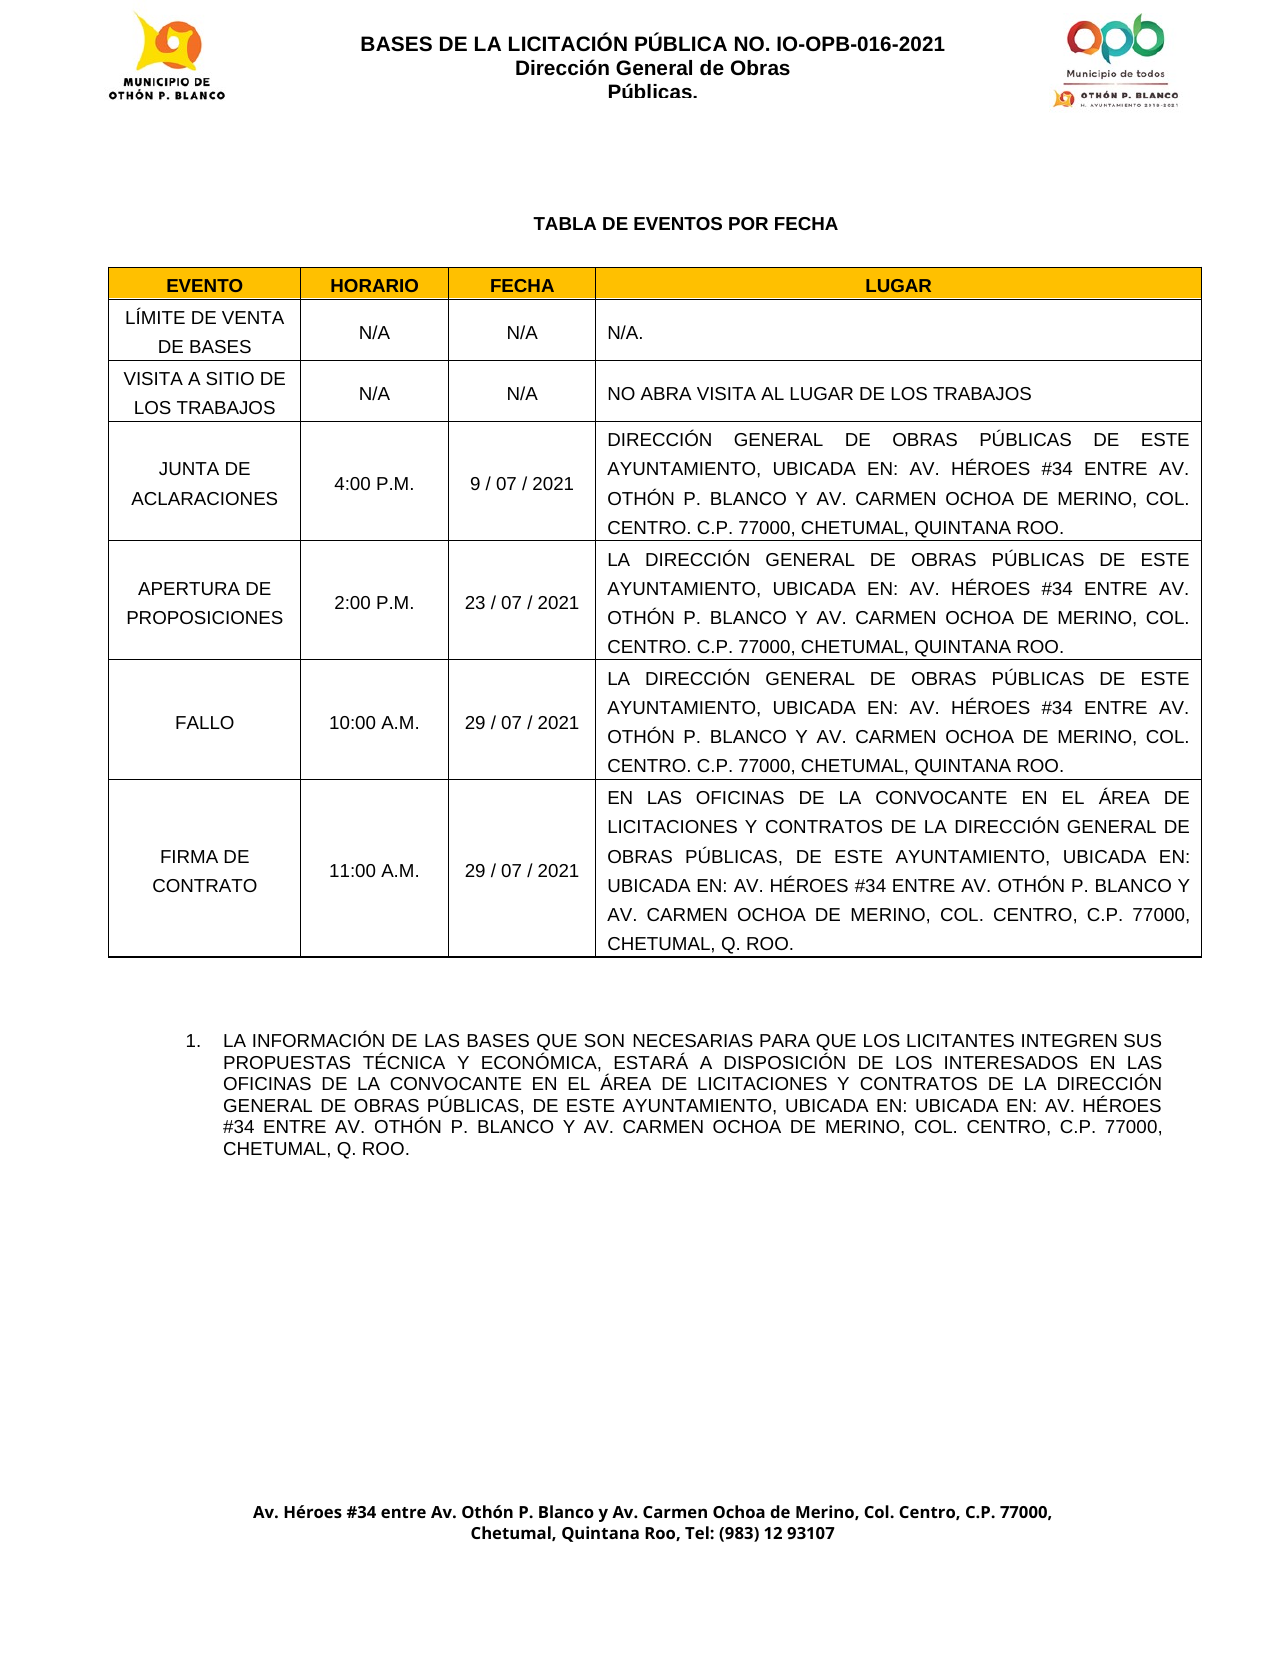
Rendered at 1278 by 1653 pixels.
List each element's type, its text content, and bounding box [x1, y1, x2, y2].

table_cell FIRMA DE CONTRATO [109, 780, 300, 956]
table_cell 23 / 07 / 2021 [449, 541, 595, 659]
table_cell N/A. [596, 300, 1201, 359]
table_cell 11:00 A.M. [301, 780, 448, 956]
table_cell 29 / 07 / 2021 [449, 660, 595, 779]
table_cell 4:00 P.M. [301, 422, 448, 540]
table_cell LA DIRECCIÓN GENERAL DE OBRAS PÚBLICAS DE ESTE AYUNTAMIENTO, UBICADA EN: AV. HÉROES #34 ENTRE AV. OTHÓN P. BLANCO Y AV. CARMEN OCHOA DE MERINO, COL. CENTRO. C.P. 77000, CHETUMAL, QUINTANA ROO. [596, 541, 1201, 659]
text TABLA DE EVENTOS POR FECHA [167, 207, 1204, 236]
table_cell LA DIRECCIÓN GENERAL DE OBRAS PÚBLICAS DE ESTE AYUNTAMIENTO, UBICADA EN: AV. HÉROES #34 ENTRE AV. OTHÓN P. BLANCO Y AV. CARMEN OCHOA DE MERINO, COL. CENTRO. C.P. 77000, CHETUMAL, QUINTANA ROO. [596, 660, 1201, 779]
table_cell 10:00 A.M. [301, 660, 448, 779]
list LA INFORMACIÓN DE LAS BASES QUE SON NECESARIAS PARA QUE LOS LICITANTES INTEGREN SUS PROPUESTAS TÉCNICA Y ECONÓMICA, ESTARÁ A DISPOSICIÓN DE LOS INTERESADOS EN LAS OFICINAS DE LA CONVOCANTE EN EL ÁREA DE LICITACIONES Y CONTRATOS DE LA DIRECCIÓN GENERAL DE OBRAS PÚBLICAS, DE ESTE AYUNTAMIENTO, UBICADA EN: UBICADA EN: AV. HÉROES #34 ENTRE AV. OTHÓN P. BLANCO Y AV. CARMEN OCHOA DE MERINO, COL. CENTRO, C.P. 77000, CHETUMAL, Q. ROO. [185, 1030, 1162, 1159]
table_header FECHA [449, 268, 595, 298]
table_cell DIRECCIÓN GENERAL DE OBRAS PÚBLICAS DE ESTE AYUNTAMIENTO, UBICADA EN: AV. HÉROES #34 ENTRE AV. OTHÓN P. BLANCO Y AV. CARMEN OCHOA DE MERINO, COL. CENTRO. C.P. 77000, CHETUMAL, QUINTANA ROO. [596, 422, 1201, 540]
table_cell EN LAS OFICINAS DE LA CONVOCANTE EN EL ÁREA DE LICITACIONES Y CONTRATOS DE LA DIRECCIÓN GENERAL DE OBRAS PÚBLICAS, DE ESTE AYUNTAMIENTO, UBICADA EN: UBICADA EN: AV. HÉROES #34 ENTRE AV. OTHÓN P. BLANCO Y AV. CARMEN OCHOA DE MERINO, COL. CENTRO, C.P. 77000, CHETUMAL, Q. ROO. [596, 780, 1201, 956]
table_cell JUNTA DE ACLARACIONES [109, 422, 300, 540]
table_cell 2:00 P.M. [301, 541, 448, 659]
picture [104, 0, 237, 114]
table_header EVENTO [109, 268, 300, 298]
table_cell 9 / 07 / 2021 [449, 422, 595, 540]
table_cell FALLO [109, 660, 300, 779]
table_cell 29 / 07 / 2021 [449, 780, 595, 956]
picture [1049, 13, 1192, 113]
table_cell NO ABRA VISITA AL LUGAR DE LOS TRABAJOS [596, 361, 1201, 421]
table_header LUGAR [596, 268, 1201, 298]
table_cell N/A [449, 300, 595, 359]
table_cell N/A [301, 300, 448, 359]
table_header HORARIO [301, 268, 448, 298]
table_cell N/A [301, 361, 448, 421]
table_cell N/A [449, 361, 595, 421]
table_cell VISITA A SITIO DE LOS TRABAJOS [109, 361, 300, 421]
table_cell LÍMITE DE VENTA DE BASES [109, 300, 300, 359]
table_cell APERTURA DE PROPOSICIONES [109, 541, 300, 659]
